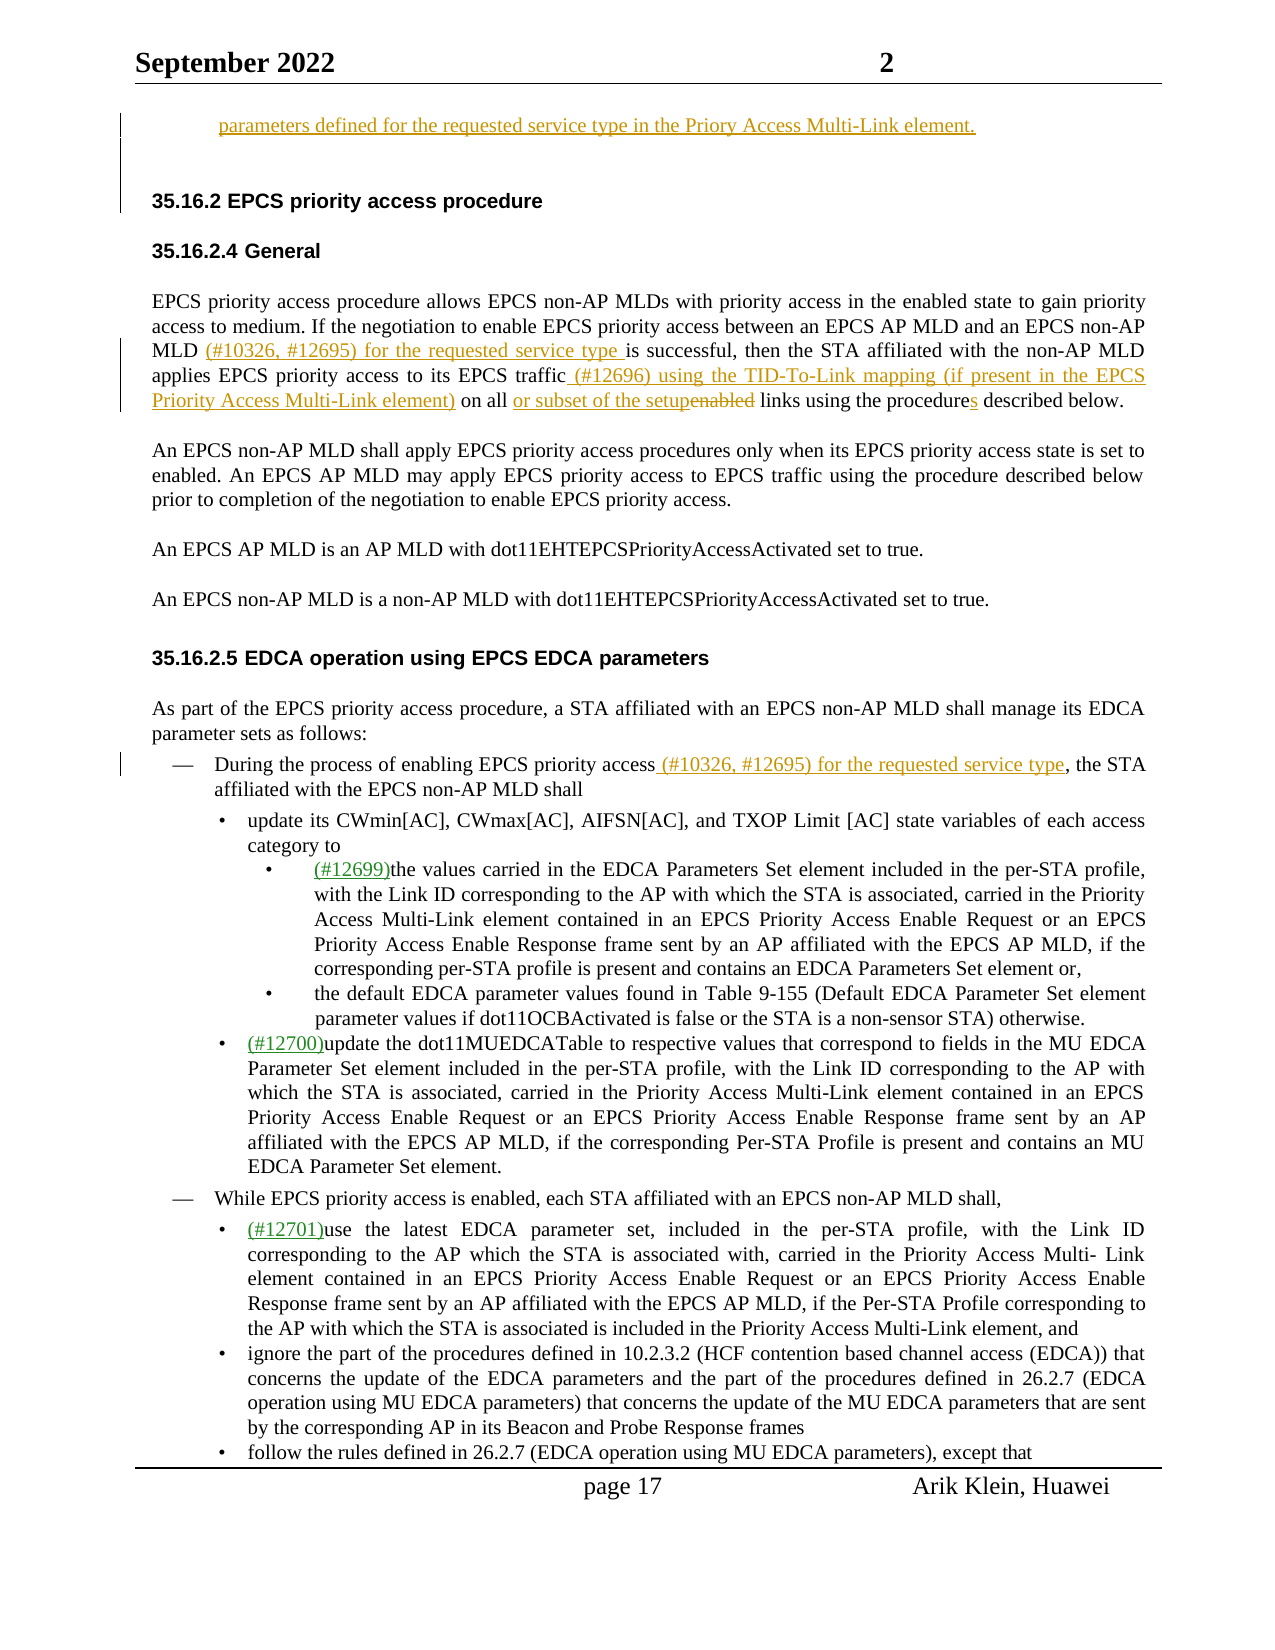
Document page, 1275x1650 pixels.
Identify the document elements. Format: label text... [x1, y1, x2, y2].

list General [152, 239, 1162, 263]
subtitle EDCA operation using EPCS EDCA parameters [152, 646, 1162, 670]
list follow the rules defined in 26.2.7 (EDCA operation using MU EDCA parameters), except that [218, 1440, 1162, 1464]
text As part of the EPCS priority access procedure, a STA affiliated with an EPCS non-AP MLD shall manage its EDCA parameter sets as follows: [152, 696, 1146, 745]
list During the process of enabling EPCS priority access, the STA affiliated with the EPCS non-AP MLD shall [172, 752, 1146, 801]
text EPCS priority access procedure allows EPCS non-AP MLDs with priority access in the enabled state to gain priority access to medium. If the negotiation to enable EPCS priority access between an EPCS AP MLD and an EPCS non-AP MLD is successful, then the STA affiliated with the non-AP MLD applies EPCS priority access to its EPCS traffic on all links using the procedure described below. [152, 289, 1146, 412]
list (#12701)use the latest EDCA parameter set, included in the per-STA profile, with the Link ID corresponding to the AP which the STA is associated with, carried in the Priority Access Multi- Link element contained in an EPCS Priority Access Enable Request or an EPCS Priority Access Enable Response frame sent by an AP affiliated with the EPCS AP MLD, if the Per-STA Profile corresponding to the AP with which the STA is associated is included in the Priority Access Multi-Link element, and [218, 1217, 1146, 1340]
subtitle EPCS priority access procedure [152, 189, 1162, 213]
list (#12699)the values carried in the EDCA Parameters Set element included in the per-STA profile, with the Link ID corresponding to the AP with which the STA is associated, carried in the Priority Access Multi-Link element contained in an EPCS Priority Access Enable Request or an EPCS Priority Access Enable Response frame sent by an AP affiliated with the EPCS AP MLD, if the corresponding per-STA profile is present and contains an EDCA Parameters Set element or, [265, 857, 1146, 980]
text An EPCS AP MLD is an AP MLD with dot11EHTEPCSPriorityAccessActivated set to true. [152, 537, 1162, 561]
list While EPCS priority access is enabled, each STA affiliated with an EPCS non-AP MLD shall, [172, 1186, 1162, 1210]
list update its CWmin[AC], CWmax[AC], AIFSN[AC], and TXOP Limit [AC] state variables of each access category to [218, 808, 1146, 857]
text An EPCS non-AP MLD shall apply EPCS priority access procedures only when its EPCS priority access state is set to enabled. An EPCS AP MLD may apply EPCS priority access to EPCS traffic using the procedure described below prior to completion of the negotiation to enable EPCS priority access. [152, 438, 1146, 511]
text An EPCS non-AP MLD is a non-AP MLD with dot11EHTEPCSPriorityAccessActivated set to true. [152, 587, 1162, 611]
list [172, 112, 1146, 137]
list the default EDCA parameter values found in Table 9-155 (Default EDCA Parameter Set element parameter values if dot11OCBActivated is false or the STA is a non-sensor STA) otherwise. [265, 981, 1146, 1030]
list (#12700)update the dot11MUEDCATable to respective values that correspond to fields in the MU EDCA Parameter Set element included in the per-STA profile, with the Link ID corresponding to the AP with which the STA is associated, carried in the Priority Access Multi-Link element contained in an EPCS Priority Access Enable Request or an EPCS Priority Access Enable Response frame sent by an AP affiliated with the EPCS AP MLD, if the corresponding Per-STA Profile is present and contains an MU EDCA Parameter Set element. [218, 1031, 1146, 1178]
list ignore the part of the procedures defined in 10.2.3.2 (HCF contention based channel access (EDCA)) that concerns the update of the EDCA parameters and the part of the procedures defined in 26.2.7 (EDCA operation using MU EDCA parameters) that concerns the update of the MU EDCA parameters that are sent by the corresponding AP in its Beacon and Probe Response frames [218, 1341, 1146, 1439]
